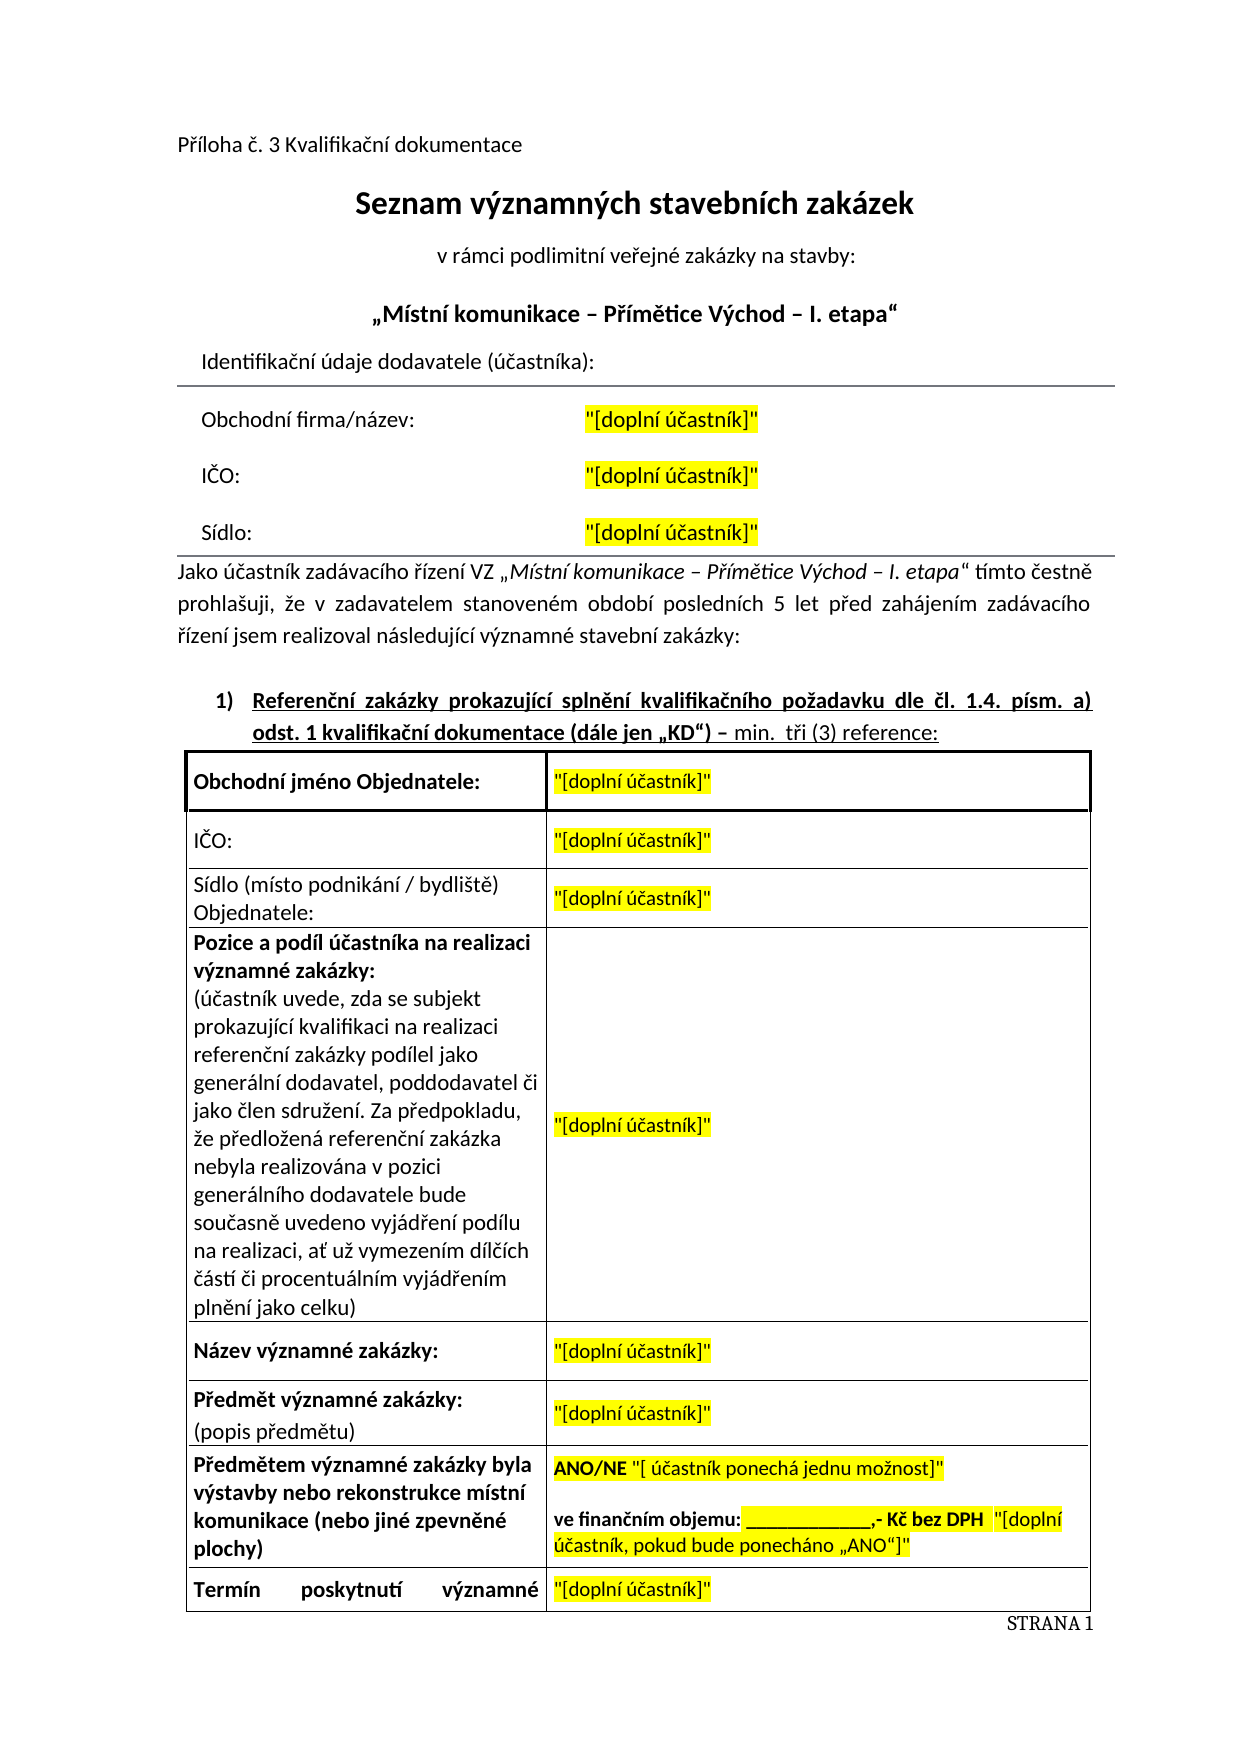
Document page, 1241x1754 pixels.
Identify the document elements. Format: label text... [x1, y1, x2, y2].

table_header Obchodní jméno Objednatele: [188, 753, 545, 809]
table_cell Obchodní firma/název: [177, 387, 561, 443]
table_cell Pozice a podíl účastníka na realizaci významné zakázky: (účastník uvede, zda se subjekt prokazující kvalifikaci na realizaci referenční zakázky podílel jako generální dodavatel, poddodavatel či jako člen sdružení. Za předpokladu, že předložená referenční zakázka nebyla realizována v pozici generálního dodavatele bude současně uvedeno vyjádření podílu na realizaci, ať už vymezením dílčích částí či procentuálním vyjádřením plnění jako celku) [187, 927, 546, 1321]
table_cell "[doplní účastník]" [547, 868, 1090, 927]
table_cell "[doplní účastník]" [561, 443, 1115, 499]
table_cell Sídlo: [177, 499, 561, 555]
table_cell "[doplní účastník]" [547, 927, 1090, 1321]
table_cell "[doplní účastník]" [561, 499, 1115, 555]
table_cell IČO: [177, 443, 561, 499]
table_cell Sídlo (místo podnikání / bydliště) Objednatele: [187, 868, 546, 927]
table_cell ANO/NE "[ účastník ponechá jednu možnost]" ve finančním objemu: ____________,- Kč bez DPH "[doplní účastník, pokud bude ponecháno „ANO“]" [547, 1445, 1090, 1567]
table_cell "[doplní účastník]" [547, 1567, 1090, 1611]
table_cell IČO: [187, 810, 546, 868]
table_cell Termín poskytnutí významné stavební zakázky (od MM/RRRR do MM/RRRR): [187, 1567, 546, 1611]
text Seznam významných stavebních zakázek [177, 182, 1092, 223]
table_cell "[doplní účastník]" [547, 1321, 1090, 1380]
text Jako účastník zadávacího řízení VZ „Místní komunikace – Přímětice Východ – I. etapa“ tímto čestně prohlašuji, že v zadavatelem stanoveném období posledních 5 let před zahájením zadávacího řízení jsem realizoval následující významné stavební zakázky: [177, 557, 1092, 649]
text „Místní komunikace – Přímětice Východ – I. etapa“ [177, 298, 1092, 329]
table_header Identifikační údaje dodavatele (účastníka): [177, 329, 1115, 385]
table_cell "[doplní účastník]" [547, 809, 1090, 868]
table_header "[doplní účastník]" [548, 753, 1089, 809]
text v rámci podlimitní veřejné zakázky na stavby: [177, 241, 1092, 269]
table_cell "[doplní účastník]" [561, 387, 1115, 443]
table_cell Předmětem významné zakázky byla výstavby nebo rekonstrukce místní komunikace (nebo jiné zpevněné plochy) [187, 1445, 546, 1567]
list Referenční zakázky prokazující splnění kvalifikačního požadavku dle čl. 1.4. písm. a) odst. 1 kvalifikační dokumentace (dále jen „KD“) – min. tři (3) reference: [215, 686, 1092, 746]
table_cell "[doplní účastník]" [547, 1380, 1090, 1445]
table_cell Předmět významné zakázky: (popis předmětu) [187, 1380, 546, 1445]
table_cell Název významné zakázky: [187, 1321, 546, 1380]
